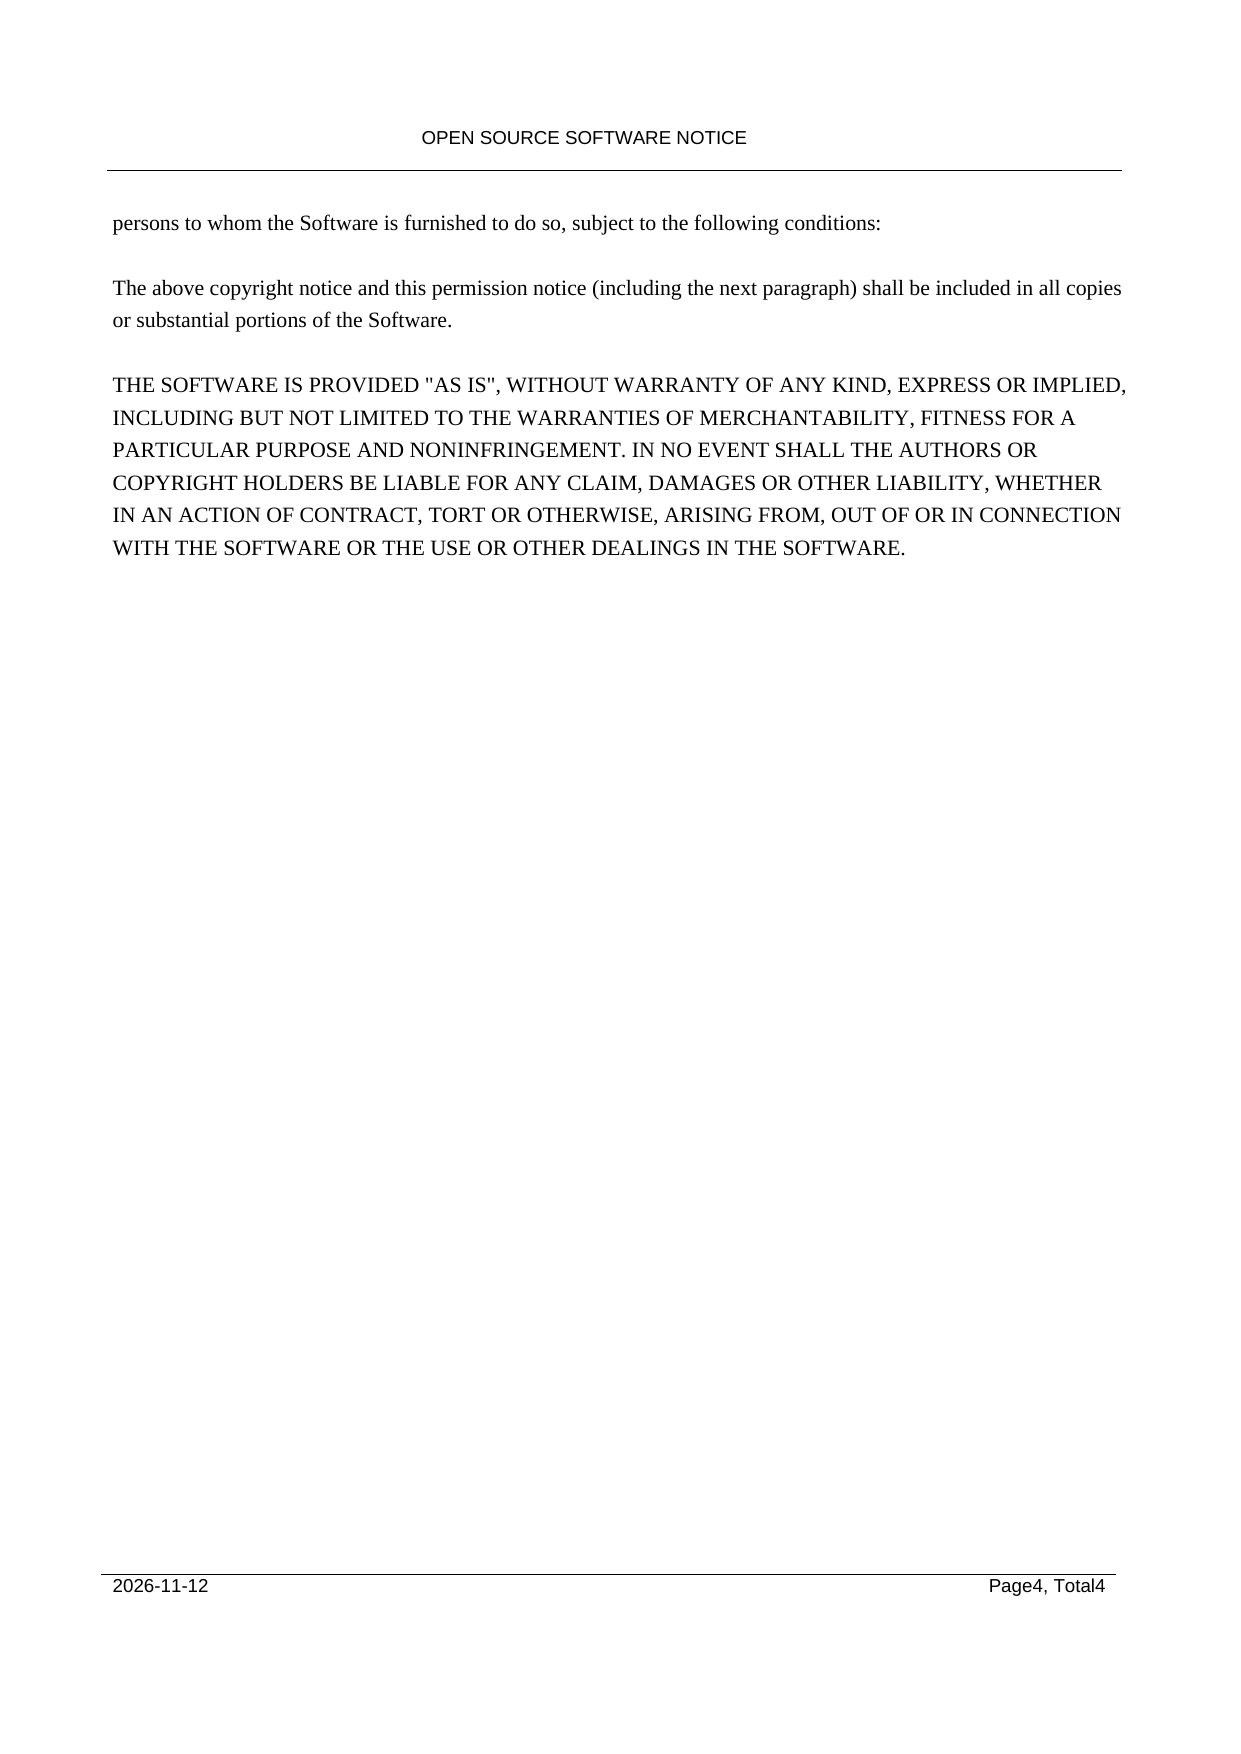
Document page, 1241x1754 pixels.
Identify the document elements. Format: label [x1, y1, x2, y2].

text [112, 206, 1128, 596]
